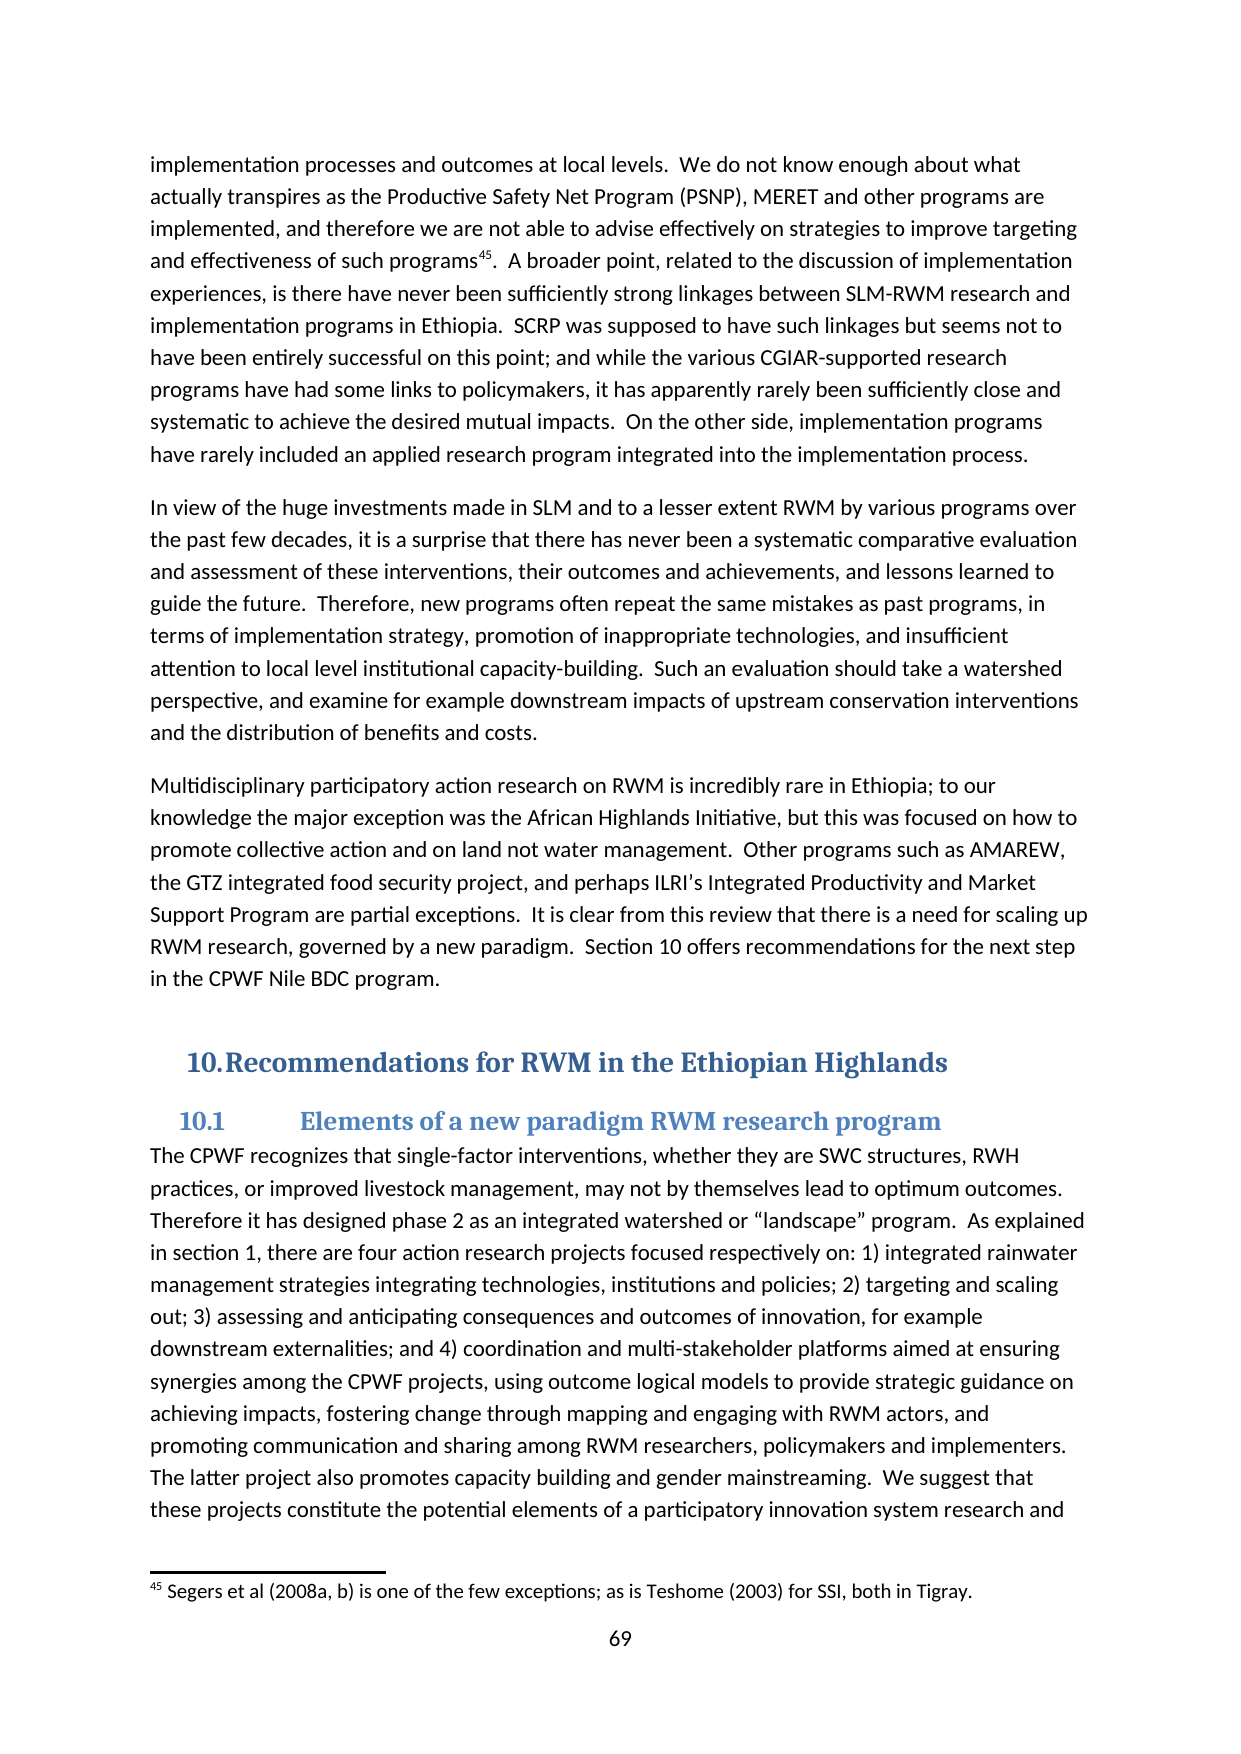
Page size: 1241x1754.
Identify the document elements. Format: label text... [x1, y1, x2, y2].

text In view of the huge investments made in SLM and to a lesser extent RWM by various programs over the past few decades, it is a surprise that there has never been a systematic comparative evaluation and assessment of these interventions, their outcomes and achievements, and lessons learned to guide the future. Therefore, new programs often repeat the same mistakes as past programs, in terms of implementation strategy, promotion of inappropriate technologies, and insufficient attention to local level institutional capacity-building. Such an evaluation should take a watershed perspective, and examine for example downstream impacts of upstream conservation interventions and the distribution of benefits and costs. [150, 493, 1090, 746]
subtitle Elements of a new paradigm RWM research program [179, 1106, 1090, 1137]
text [150, 1141, 1090, 1523]
subtitle Recommendations for RWM in the Ethiopian Highlands [187, 1046, 1090, 1080]
text Multidisciplinary participatory action research on RWM is incredibly rare in Ethiopia; to our knowledge the major exception was the African Highlands Initiative, but this was focused on how to promote collective action and on land not water management. Other programs such as AMAREW, the GTZ integrated food security project, and perhaps ILRI’s Integrated Productivity and Market Support Program are partial exceptions. It is clear from this review that there is a need for scaling up RWM research, governed by a new paradigm. Section 10 offers recommendations for the next step in the CPWF Nile BDC program. [150, 771, 1090, 992]
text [150, 150, 1090, 468]
